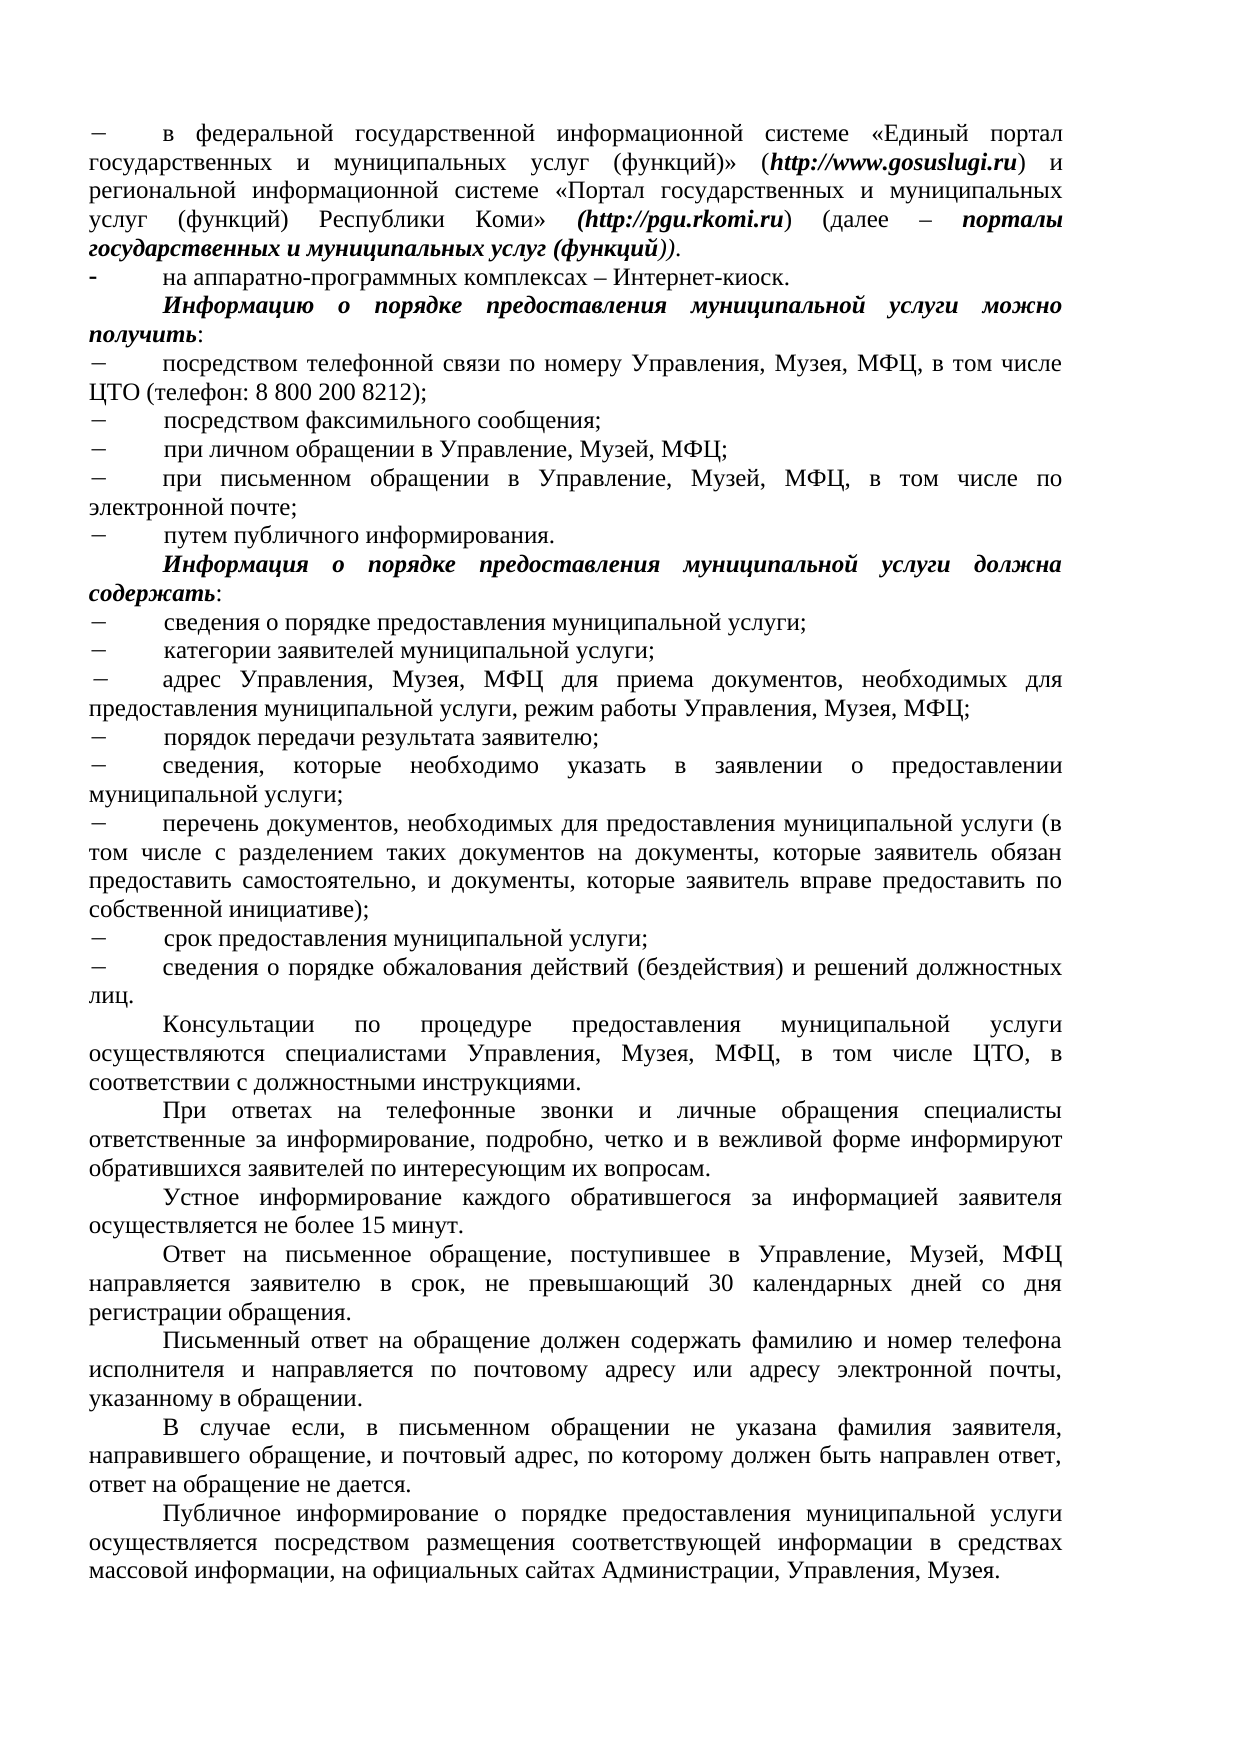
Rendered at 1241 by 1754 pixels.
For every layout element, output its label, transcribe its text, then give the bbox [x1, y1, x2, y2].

list посредством факсимильного сообщения; [89, 406, 1063, 434]
list адрес Управления, Музея, МФЦ для приема документов, необходимых для предоставления муниципальной услуги, режим работы Управления, Музея, МФЦ; [89, 664, 1063, 722]
list при личном обращении в Управление, Музей, МФЦ; [89, 434, 1063, 463]
text Ответ на письменное обращение, поступившее в Управление, Музей, МФЦ направляется заявителю в срок, не превышающий 30 календарных дней со дня регистрации обращения. [89, 1239, 1063, 1326]
text Публичное информирование о порядке предоставления муниципальной услуги осуществляется посредством размещения соответствующей информации в средствах массовой информации, на официальных сайтах Администрации, Управления, Музея. [89, 1498, 1063, 1584]
list сведения, которые необходимо указать в заявлении о предоставлении муниципальной услуги; [89, 751, 1063, 808]
text Письменный ответ на обращение должен содержать фамилию и номер телефона исполнителя и направляется по почтовому адресу или адресу электронной почты, указанному в обращении. [89, 1326, 1063, 1412]
list сведения о порядке предоставления муниципальной услуги; [89, 607, 1063, 636]
list на аппаратно-программных комплексах – Интернет-киоск. [89, 262, 1063, 291]
list Информацию о порядке предоставления муниципальной услуги можно получить: [89, 291, 1063, 348]
list перечень документов, необходимых для предоставления муниципальной услуги (в том числе с разделением таких документов на документы, которые заявитель обязан предоставить самостоятельно, и документы, которые заявитель вправе предоставить по собственной инициативе); [89, 808, 1063, 923]
list Информация о порядке предоставления муниципальной услуги должна содержать: [89, 549, 1063, 607]
list посредством телефонной связи по номеру Управления, Музея, МФЦ, в том числе ЦТО (телефон: 8 800 200 8212); [89, 348, 1063, 406]
list срок предоставления муниципальной услуги; [89, 923, 1063, 952]
list сведения о порядке обжалования действий (бездействия) и решений должностных лиц. [89, 952, 1063, 1009]
text При ответах на телефонные звонки и личные обращения специалисты ответственные за информирование, подробно, четко и в вежливой форме информируют обратившихся заявителей по интересующим их вопросам. [89, 1096, 1063, 1182]
text Устное информирование каждого обратившегося за информацией заявителя осуществляется не более 15 минут. [89, 1182, 1063, 1239]
list категории заявителей муниципальной услуги; [89, 636, 1063, 664]
list при письменном обращении в Управление, Музей, МФЦ, в том числе по электронной почте; [89, 463, 1063, 521]
list порядок передачи результата заявителю; [89, 722, 1063, 751]
list путем публичного информирования. [89, 521, 1063, 549]
list в федеральной государственной информационной системе «Единый портал государственных и муниципальных услуг (функций)» (http://www.gosuslugi.ru) и региональной информационной системе «Портал государственных и муниципальных услуг (функций) Республики Коми» (http://pgu.rkomi.ru) (далее – порталы государственных и муниципальных услуг (функций)). [89, 118, 1063, 262]
text Консультации по процедуре предоставления муниципальной услуги осуществляются специалистами Управления, Музея, МФЦ, в том числе ЦТО, в соответствии с должностными инструкциями. [89, 1009, 1063, 1096]
text В случае если, в письменном обращении не указана фамилия заявителя, направившего обращение, и почтовый адрес, по которому должен быть направлен ответ, ответ на обращение не дается. [89, 1412, 1063, 1498]
